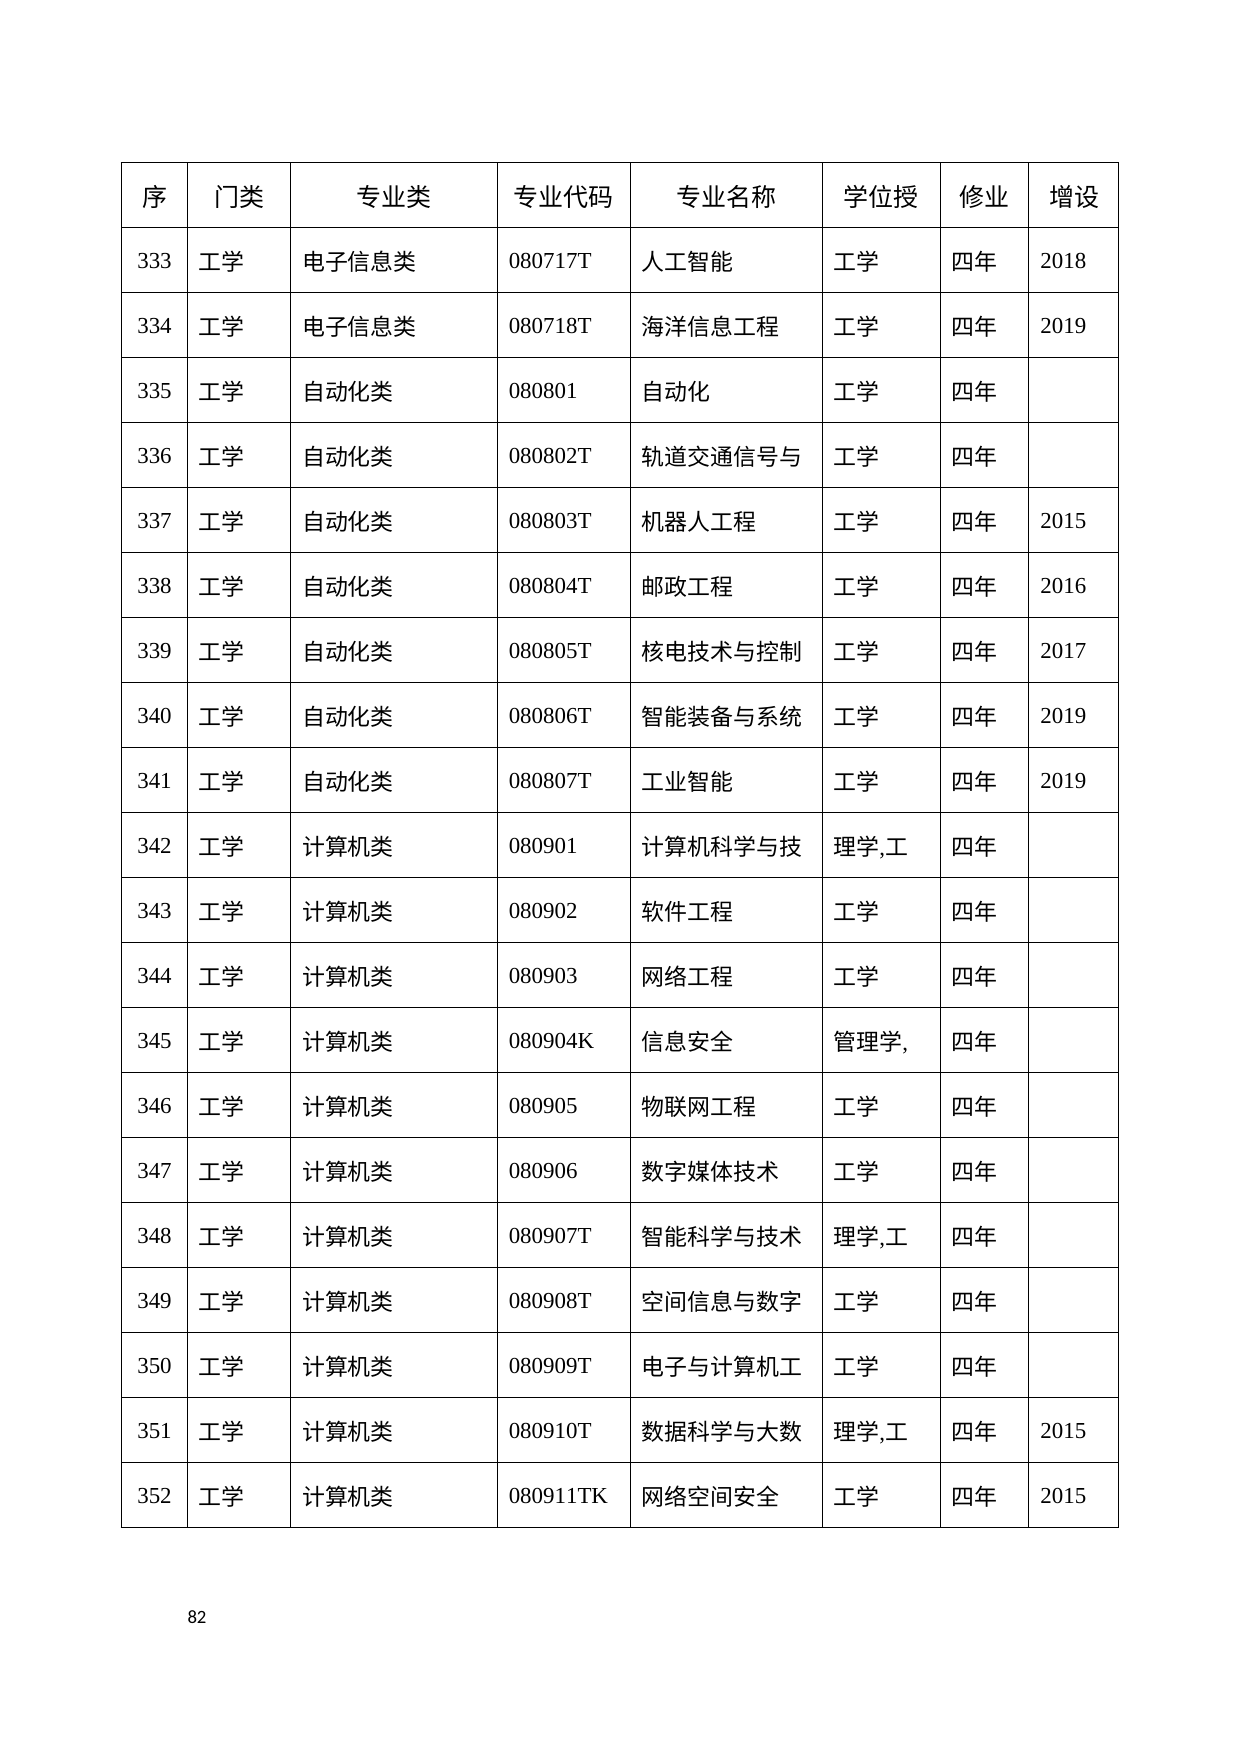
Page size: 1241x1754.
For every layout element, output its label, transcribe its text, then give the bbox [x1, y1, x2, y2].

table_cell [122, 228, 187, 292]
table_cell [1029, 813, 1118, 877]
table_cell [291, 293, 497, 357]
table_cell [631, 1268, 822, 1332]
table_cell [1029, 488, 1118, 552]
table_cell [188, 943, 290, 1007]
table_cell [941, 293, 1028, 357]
table_header 门类 [188, 163, 290, 227]
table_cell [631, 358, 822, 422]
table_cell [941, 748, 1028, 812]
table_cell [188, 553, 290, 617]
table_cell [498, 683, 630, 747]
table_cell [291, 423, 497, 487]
table_header 修业年限 [941, 163, 1028, 227]
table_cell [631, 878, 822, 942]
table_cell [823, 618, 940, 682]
table_header 增设年份 [1029, 163, 1118, 227]
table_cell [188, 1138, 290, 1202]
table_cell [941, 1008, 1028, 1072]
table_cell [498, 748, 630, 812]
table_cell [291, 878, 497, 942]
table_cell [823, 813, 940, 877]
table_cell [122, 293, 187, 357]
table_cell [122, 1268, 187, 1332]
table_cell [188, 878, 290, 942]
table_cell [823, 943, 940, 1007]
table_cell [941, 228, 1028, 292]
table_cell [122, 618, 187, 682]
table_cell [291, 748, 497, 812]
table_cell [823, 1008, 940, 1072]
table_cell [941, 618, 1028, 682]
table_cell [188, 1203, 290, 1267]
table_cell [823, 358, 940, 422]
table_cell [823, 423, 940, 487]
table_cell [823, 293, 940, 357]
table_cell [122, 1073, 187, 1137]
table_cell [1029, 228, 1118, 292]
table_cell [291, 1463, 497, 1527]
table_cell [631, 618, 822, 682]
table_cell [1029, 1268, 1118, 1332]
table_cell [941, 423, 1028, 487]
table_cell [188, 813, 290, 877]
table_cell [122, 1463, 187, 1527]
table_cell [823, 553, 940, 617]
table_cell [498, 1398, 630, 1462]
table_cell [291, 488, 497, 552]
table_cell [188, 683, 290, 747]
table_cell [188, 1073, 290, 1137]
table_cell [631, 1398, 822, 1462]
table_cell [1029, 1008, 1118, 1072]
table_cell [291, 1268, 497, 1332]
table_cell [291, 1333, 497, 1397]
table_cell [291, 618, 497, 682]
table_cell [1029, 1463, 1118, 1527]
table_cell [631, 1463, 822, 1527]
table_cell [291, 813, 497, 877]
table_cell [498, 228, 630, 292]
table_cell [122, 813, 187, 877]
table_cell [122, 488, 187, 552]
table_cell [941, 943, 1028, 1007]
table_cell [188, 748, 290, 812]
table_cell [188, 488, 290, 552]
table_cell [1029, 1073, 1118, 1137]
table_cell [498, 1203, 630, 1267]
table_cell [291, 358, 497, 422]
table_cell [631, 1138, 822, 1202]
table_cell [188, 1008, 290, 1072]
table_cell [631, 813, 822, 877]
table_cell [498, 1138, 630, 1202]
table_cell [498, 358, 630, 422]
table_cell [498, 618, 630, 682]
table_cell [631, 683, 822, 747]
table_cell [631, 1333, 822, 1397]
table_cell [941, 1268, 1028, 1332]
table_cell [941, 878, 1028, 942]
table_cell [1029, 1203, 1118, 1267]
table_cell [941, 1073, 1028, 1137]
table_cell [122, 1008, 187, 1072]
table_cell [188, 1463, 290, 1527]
table_header 专业类 [291, 163, 497, 227]
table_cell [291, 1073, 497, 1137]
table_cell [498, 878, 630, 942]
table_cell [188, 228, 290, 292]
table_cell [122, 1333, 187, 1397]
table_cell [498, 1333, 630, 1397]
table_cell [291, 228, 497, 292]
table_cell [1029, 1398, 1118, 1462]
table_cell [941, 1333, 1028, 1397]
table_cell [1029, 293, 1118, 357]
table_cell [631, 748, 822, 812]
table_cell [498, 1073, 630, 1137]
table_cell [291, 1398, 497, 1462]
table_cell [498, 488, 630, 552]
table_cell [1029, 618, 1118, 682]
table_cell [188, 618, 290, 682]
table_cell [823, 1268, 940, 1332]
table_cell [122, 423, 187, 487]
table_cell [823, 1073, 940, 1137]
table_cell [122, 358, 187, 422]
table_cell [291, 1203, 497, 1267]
table_header 专业代码 [498, 163, 630, 227]
table_header 学位授予门类 [823, 163, 940, 227]
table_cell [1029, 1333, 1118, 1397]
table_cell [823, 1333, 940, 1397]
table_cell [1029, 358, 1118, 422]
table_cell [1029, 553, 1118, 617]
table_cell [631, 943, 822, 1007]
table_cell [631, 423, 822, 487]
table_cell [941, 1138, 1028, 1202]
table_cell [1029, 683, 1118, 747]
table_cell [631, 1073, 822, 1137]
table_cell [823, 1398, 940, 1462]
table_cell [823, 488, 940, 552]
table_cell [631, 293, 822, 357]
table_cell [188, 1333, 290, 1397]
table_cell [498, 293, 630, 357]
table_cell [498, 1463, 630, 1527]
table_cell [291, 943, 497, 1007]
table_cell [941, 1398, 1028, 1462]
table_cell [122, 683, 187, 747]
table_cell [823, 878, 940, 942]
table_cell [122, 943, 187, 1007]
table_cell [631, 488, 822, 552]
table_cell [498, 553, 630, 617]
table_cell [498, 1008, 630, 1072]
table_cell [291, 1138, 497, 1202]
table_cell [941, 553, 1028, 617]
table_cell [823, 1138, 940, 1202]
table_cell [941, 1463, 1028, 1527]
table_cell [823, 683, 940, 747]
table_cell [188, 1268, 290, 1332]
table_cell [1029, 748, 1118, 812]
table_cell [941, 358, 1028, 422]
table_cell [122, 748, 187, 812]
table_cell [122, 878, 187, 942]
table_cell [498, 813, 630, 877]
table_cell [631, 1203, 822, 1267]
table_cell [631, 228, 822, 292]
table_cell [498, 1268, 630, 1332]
table_header 序号 [122, 163, 187, 227]
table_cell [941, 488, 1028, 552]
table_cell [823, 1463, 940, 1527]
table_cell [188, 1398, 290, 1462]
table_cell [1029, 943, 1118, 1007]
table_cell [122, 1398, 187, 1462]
table_header 专业名称 [631, 163, 822, 227]
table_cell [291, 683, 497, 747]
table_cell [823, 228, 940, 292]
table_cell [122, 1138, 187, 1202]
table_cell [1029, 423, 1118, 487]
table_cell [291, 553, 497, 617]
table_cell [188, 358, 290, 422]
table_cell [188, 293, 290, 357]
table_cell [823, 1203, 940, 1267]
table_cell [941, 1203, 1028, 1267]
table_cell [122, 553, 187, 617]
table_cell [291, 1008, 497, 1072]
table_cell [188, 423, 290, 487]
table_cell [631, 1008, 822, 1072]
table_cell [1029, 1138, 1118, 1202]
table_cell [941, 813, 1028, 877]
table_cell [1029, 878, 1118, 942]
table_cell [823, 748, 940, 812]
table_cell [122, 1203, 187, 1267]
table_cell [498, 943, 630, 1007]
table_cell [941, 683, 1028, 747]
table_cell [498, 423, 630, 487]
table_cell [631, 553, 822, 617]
